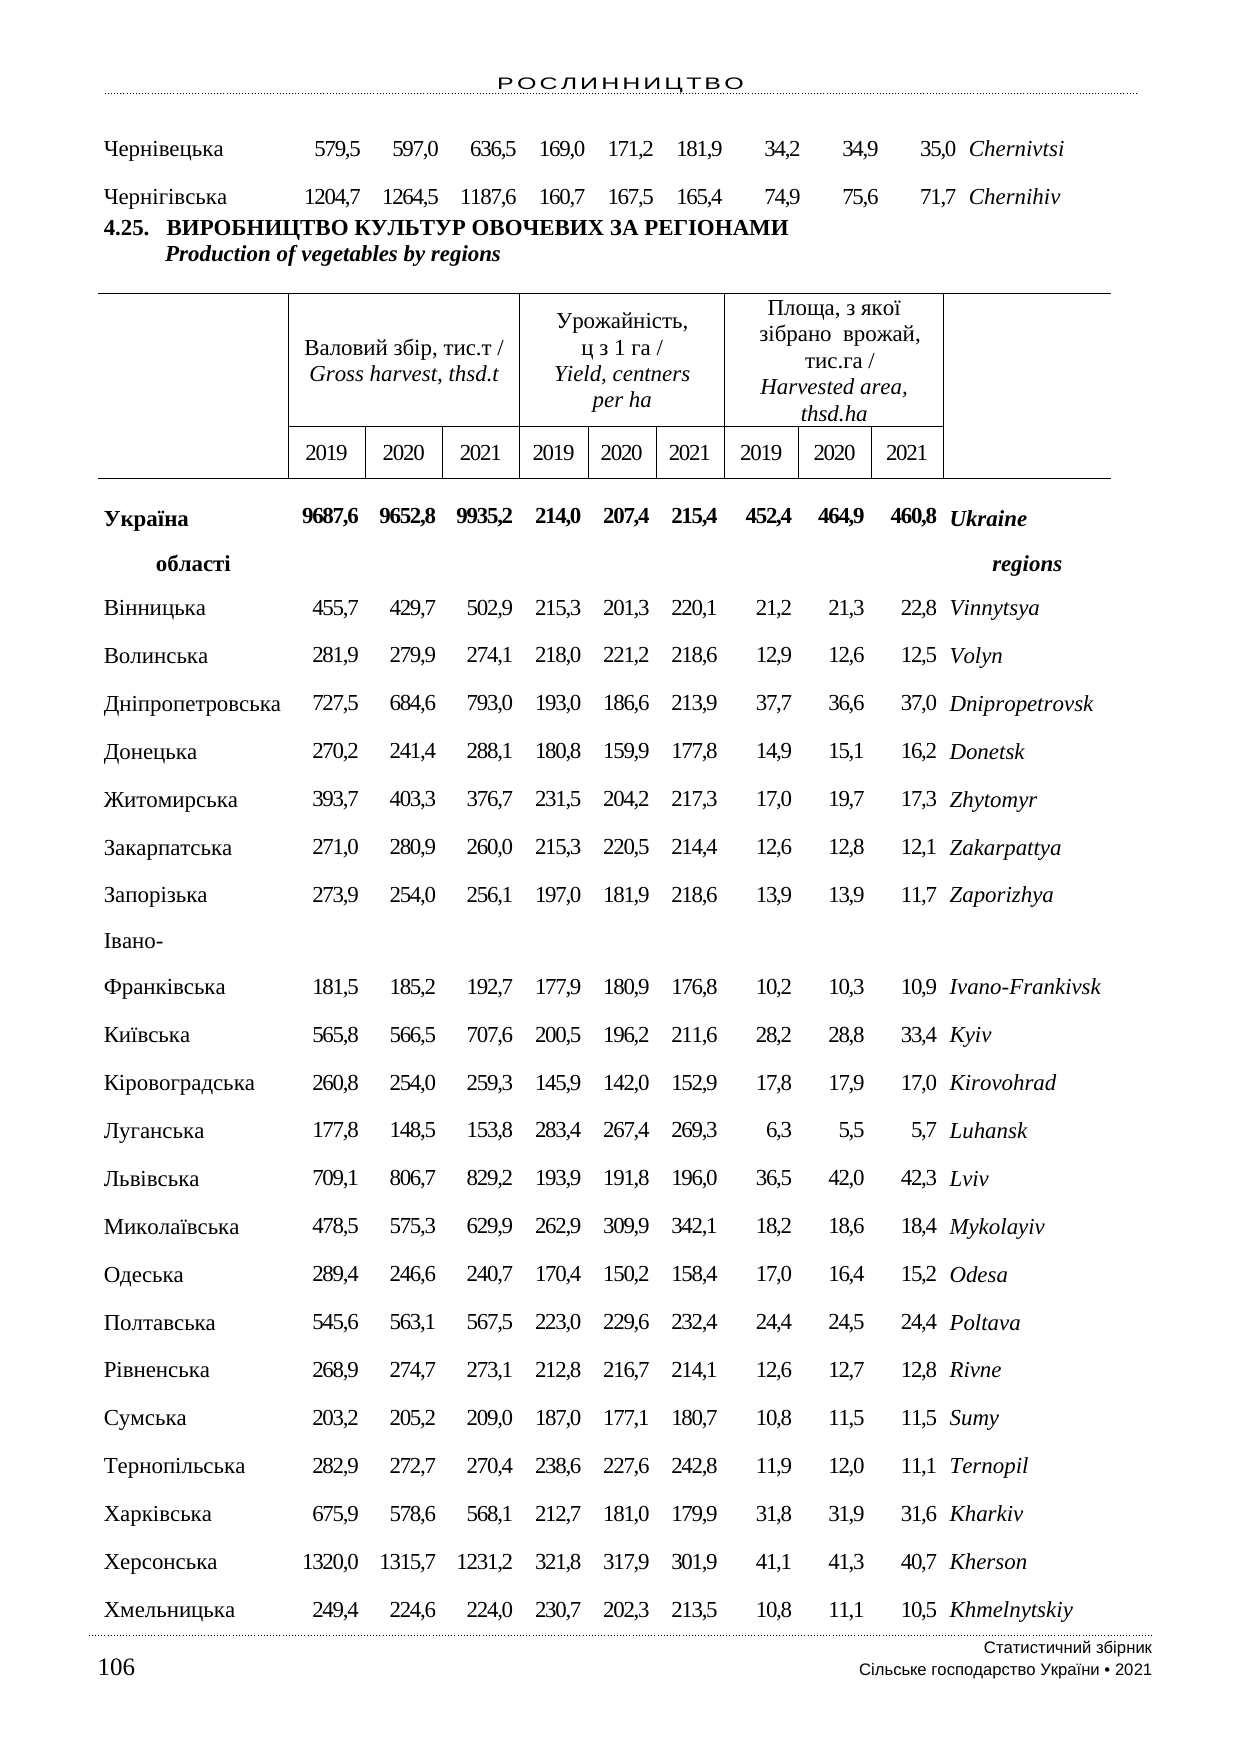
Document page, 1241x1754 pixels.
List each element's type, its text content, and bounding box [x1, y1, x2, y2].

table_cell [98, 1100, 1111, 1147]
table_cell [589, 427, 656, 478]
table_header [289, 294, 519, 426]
text 4.25. Виробництво культур овочевих за регіонами [103, 214, 1137, 240]
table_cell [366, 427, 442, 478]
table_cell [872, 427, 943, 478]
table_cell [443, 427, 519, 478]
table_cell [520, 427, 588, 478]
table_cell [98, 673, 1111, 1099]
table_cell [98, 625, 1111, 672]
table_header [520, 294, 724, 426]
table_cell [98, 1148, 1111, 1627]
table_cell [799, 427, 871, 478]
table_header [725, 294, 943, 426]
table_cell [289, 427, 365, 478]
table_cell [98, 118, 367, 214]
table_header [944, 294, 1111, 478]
text Production of vegetables by regions [103, 240, 1137, 267]
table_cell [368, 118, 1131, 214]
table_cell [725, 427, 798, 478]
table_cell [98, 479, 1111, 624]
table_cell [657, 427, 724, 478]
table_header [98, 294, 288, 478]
